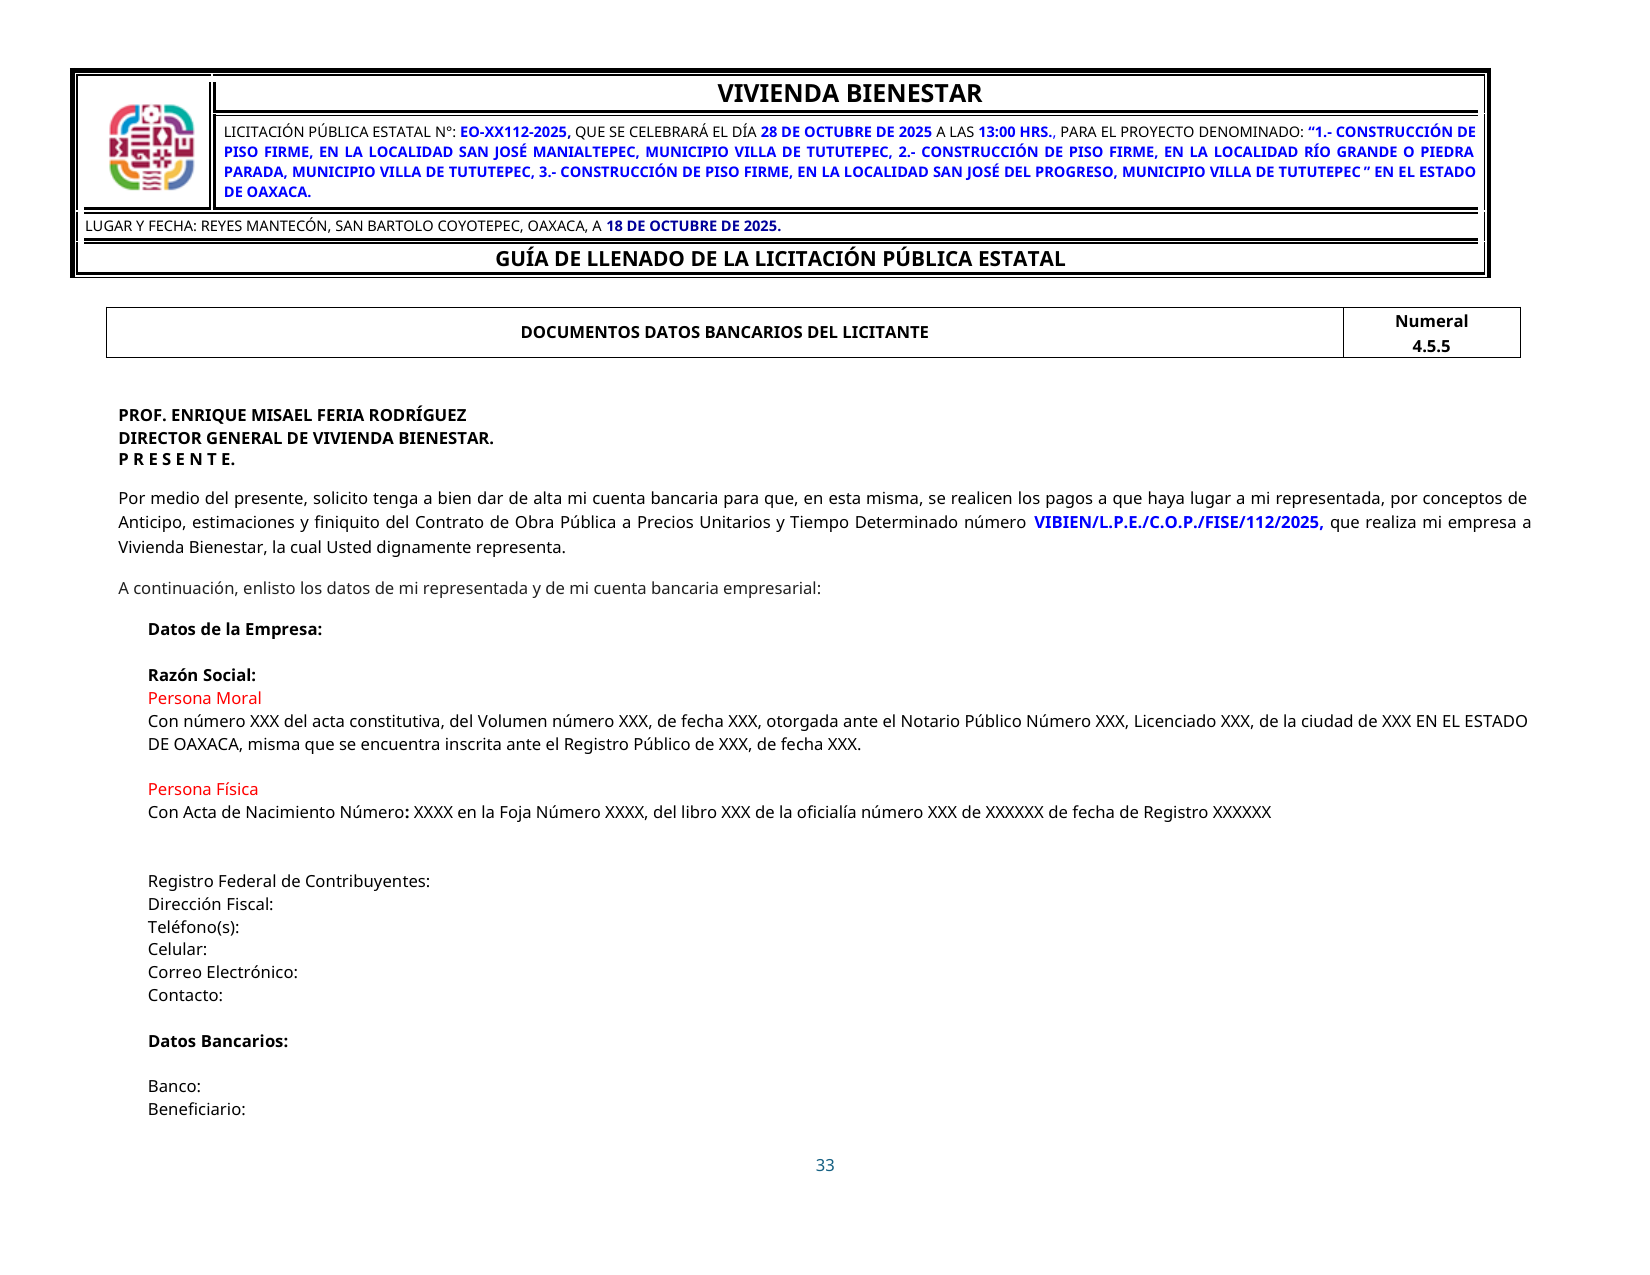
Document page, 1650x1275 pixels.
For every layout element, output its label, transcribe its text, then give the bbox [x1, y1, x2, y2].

text Persona Moral [148, 687, 1532, 709]
text Registro Federal de Contribuyentes: [148, 869, 1527, 892]
text PROF. ENRIQUE MISAEL FERIA RODRÍGUEZ [118, 404, 1532, 426]
text Correo Electrónico: [148, 961, 1527, 983]
text Datos Bancarios: [148, 1029, 1532, 1052]
text Persona Física [148, 778, 1532, 801]
picture [98, 97, 205, 196]
text Dirección Fiscal: [148, 892, 1527, 915]
table_header Numeral 4.5.5 [1344, 308, 1520, 357]
text Celular: [148, 938, 1532, 961]
text Banco: [148, 1075, 1527, 1098]
text Beneficiario: [148, 1098, 1527, 1120]
text DIRECTOR GENERAL DE VIVIENDA BIENESTAR. [118, 426, 1532, 449]
text Por medio del presente, solicito tenga a bien dar de alta mi cuenta bancaria para que, en esta misma, se realicen los pagos a que haya lugar a mi representada, por conceptos de Anticipo, estimaciones y finiquito del Contrato de Obra Pública a Precios Unitarios y Tiempo Determinado número VIBIEN/L.P.E./C.O.P./FISE/112/2025, que realiza mi empresa a Vivienda Bienestar, la cual Usted dignamente representa. [118, 487, 1532, 558]
text A continuación, enlisto los datos de mi representada y de mi cuenta bancaria empresarial: [118, 577, 1369, 599]
text Con Acta de Nacimiento Número: XXXX en la Foja Número XXXX, del libro XXX de la oficialía número XXX de XXXXXX de fecha de Registro XXXXXX [148, 801, 1532, 824]
text Con número XXX del acta constitutiva, del Volumen número XXX, de fecha XXX, otorgada ante el Notario Público Número XXX, Licenciado XXX, de la ciudad de XXX EN EL ESTADO DE OAXACA, misma que se encuentra inscrita ante el Registro Público de XXX, de fecha XXX. [148, 709, 1532, 755]
table_header DOCUMENTOS DATOS BANCARIOS DEL LICITANTE [107, 308, 1343, 357]
text P R E S E N T E. [118, 449, 1532, 470]
text Datos de la Empresa: [148, 618, 794, 641]
text Contacto: [148, 984, 1527, 1006]
text Teléfono(s): [148, 915, 1532, 938]
text Razón Social: [148, 664, 794, 686]
